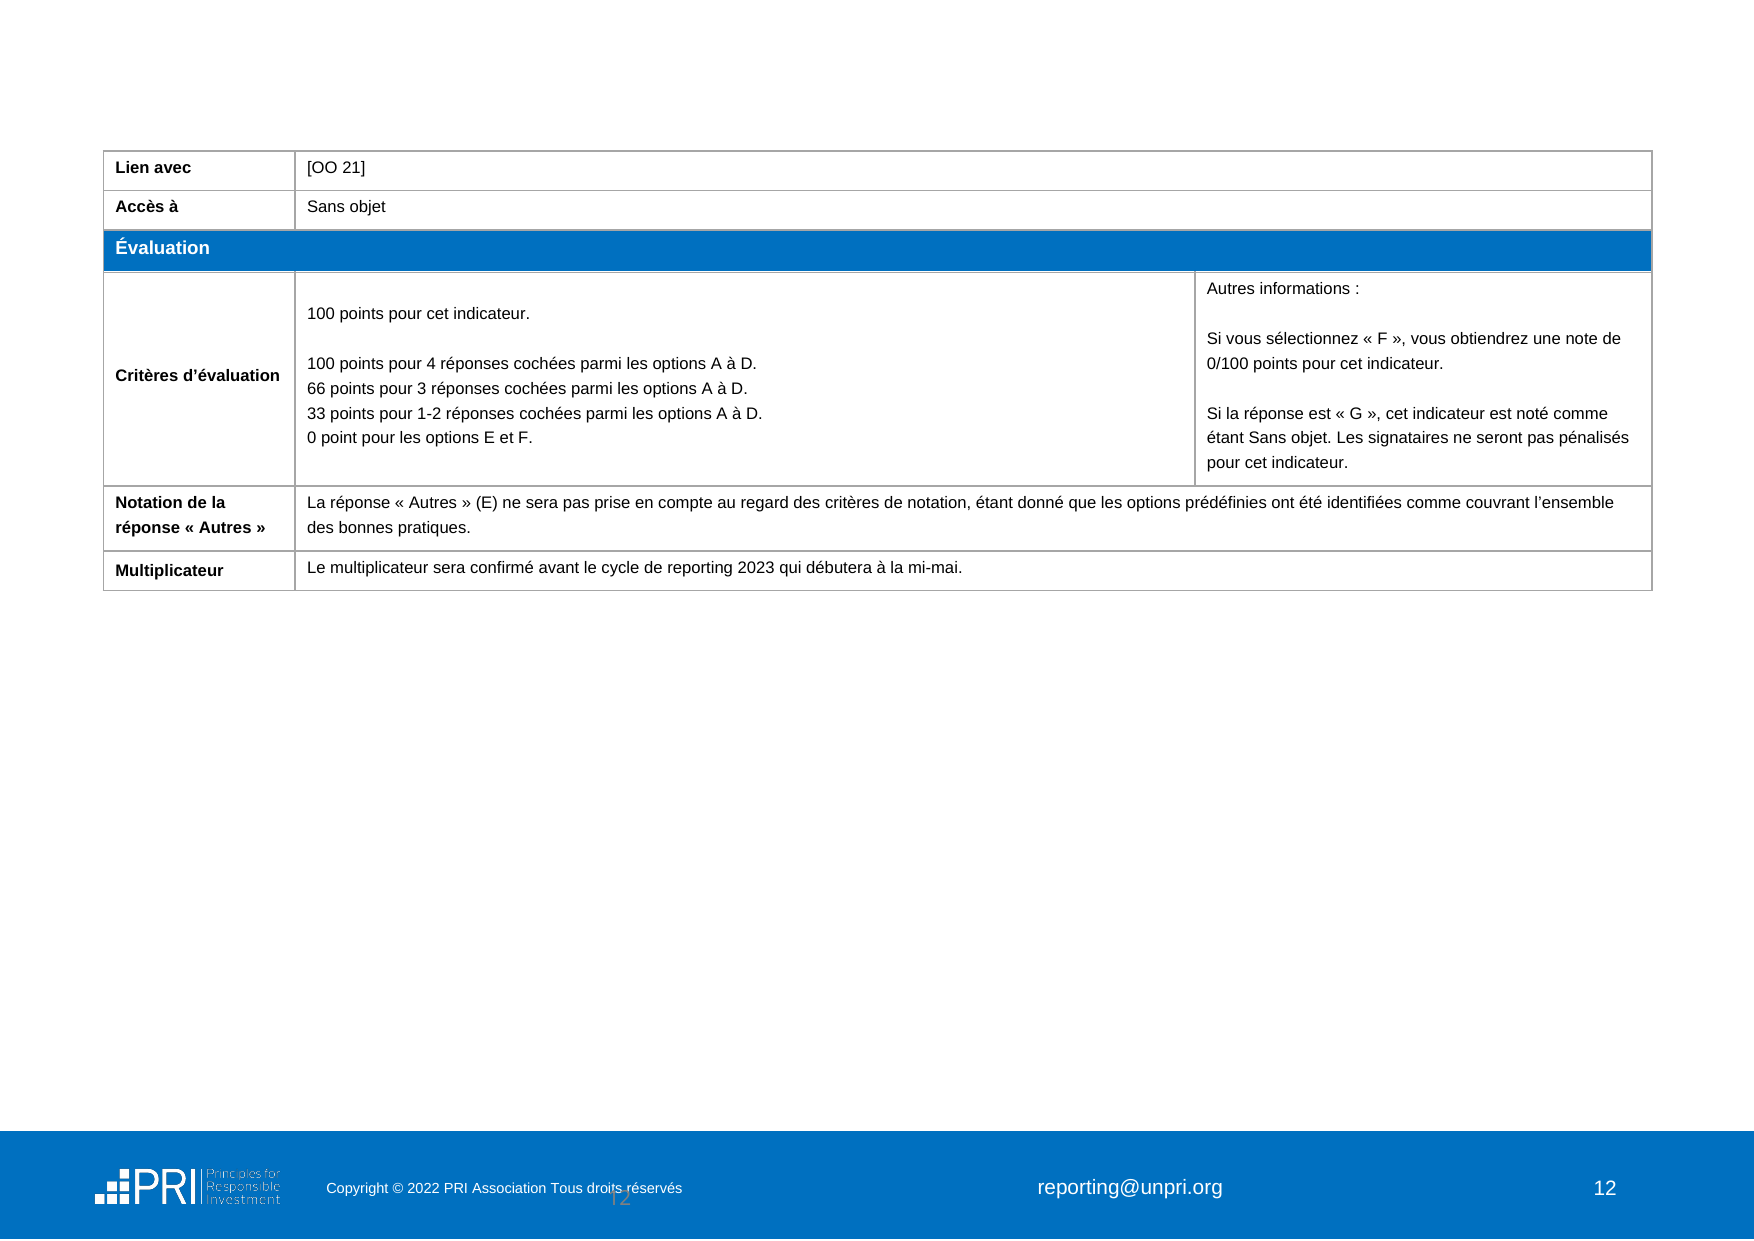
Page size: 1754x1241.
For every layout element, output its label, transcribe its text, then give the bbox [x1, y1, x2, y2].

table_cell Accès à [104, 191, 294, 229]
table_cell Évaluation [104, 231, 1651, 271]
picture [92, 1166, 282, 1207]
table_cell La réponse « Autres » (E) ne sera pas prise en compte au regard des critères de notation, étant donné que les options prédéfinies ont été identifiées comme couvrant l’ensemble des bonnes pratiques. [296, 487, 1651, 550]
table_cell Multiplicateur [104, 552, 294, 590]
table_cell [OO 21] [296, 152, 1651, 190]
table_cell Lien avec [104, 152, 294, 190]
table_cell Critères d’évaluation [104, 273, 294, 485]
table_cell Autres informations : Si vous sélectionnez « F », vous obtiendrez une note de 0/100 points pour cet indicateur. Si la réponse est « G », cet indicateur est noté comme étant Sans objet. Les signataires ne seront pas pénalisés pour cet indicateur. [1196, 273, 1651, 485]
table_cell Notation de la réponse « Autres » [104, 487, 294, 550]
table_cell Le multiplicateur sera confirmé avant le cycle de reporting 2023 qui débutera à la mi-mai. [296, 552, 1651, 590]
table_cell 100 points pour cet indicateur. 100 points pour 4 réponses cochées parmi les options A à D. 66 points pour 3 réponses cochées parmi les options A à D. 33 points pour 1-2 réponses cochées parmi les options A à D. 0 point pour les options E et F. [296, 273, 1194, 485]
table_cell Sans objet [296, 191, 1651, 229]
